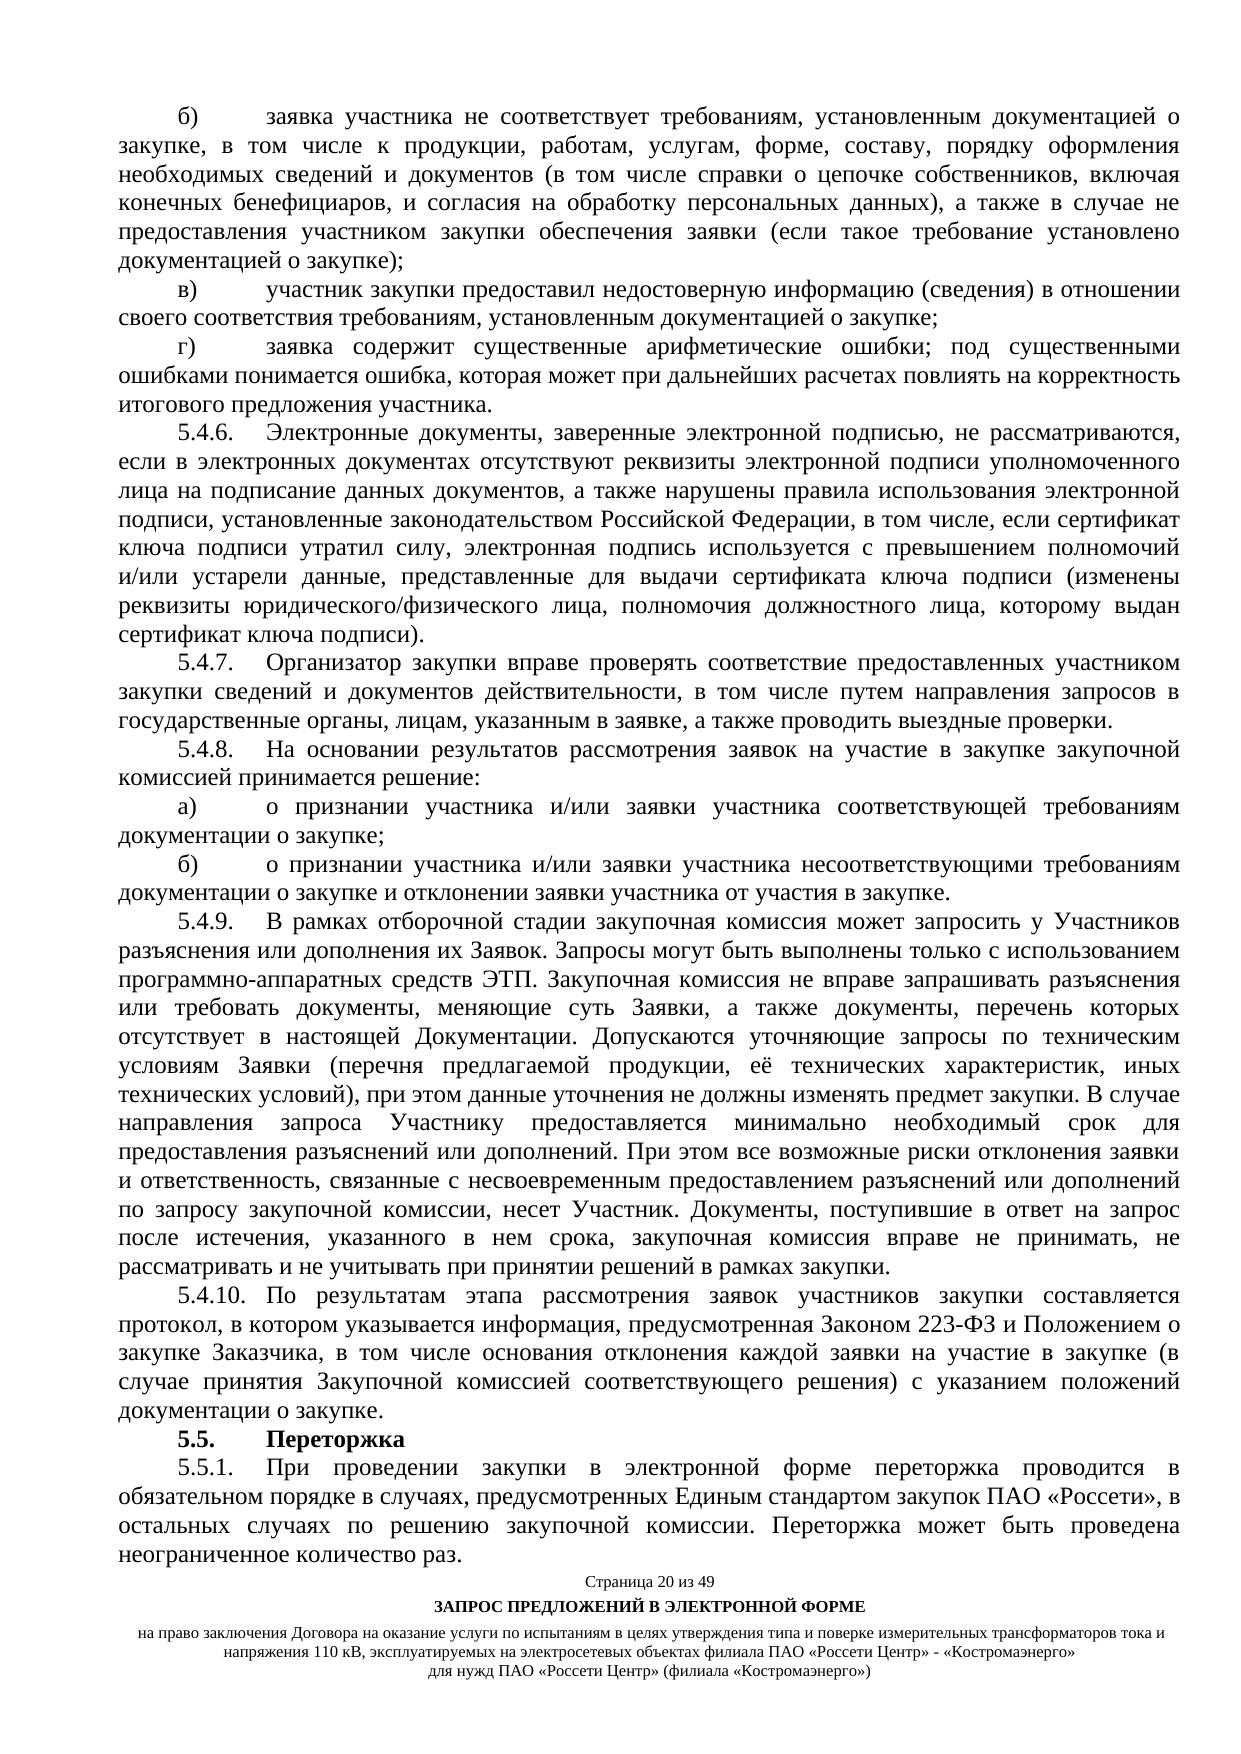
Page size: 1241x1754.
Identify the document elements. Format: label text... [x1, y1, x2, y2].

subtitle По результатам этапа рассмотрения заявок участников закупки составляется протокол, в котором указывается информация, предусмотренная Законом 223-ФЗ и Положением о закупке Заказчика, в том числе основания отклонения каждой заявки на участие в закупке (в случае принятия Закупочной комиссией соответствующего решения) с указанием положений документации о закупке. [118, 1280, 1181, 1424]
list заявка содержит существенные арифметические ошибки; под существенными ошибками понимается ошибка, которая может при дальнейших расчетах повлиять на корректность итогового предложения участника. [118, 331, 1181, 417]
subtitle Электронные документы, заверенные электронной подписью, не рассматриваются, если в электронных документах отсутствуют реквизиты электронной подписи уполномоченного лица на подписание данных документов, а также нарушены правила использования электронной подписи, установленные законодательством Российской Федерации, в том числе, если сертификат ключа подписи утратил силу, электронная подпись используется с превышением полномочий и/или устарели данные, представленные для выдачи сертификата ключа подписи (изменены реквизиты юридического/физического лица, полномочия должностного лица, которому выдан сертификат ключа подписи). [118, 417, 1181, 647]
subtitle При проведении закупки в электронной форме переторжка проводится в обязательном порядке в случаях, предусмотренных Единым стандартом закупок ПАО «Россети», в остальных случаях по решению закупочной комиссии. Переторжка может быть проведена неограниченное количество раз. [118, 1452, 1181, 1567]
subtitle На основании результатов рассмотрения заявок на участие в закупке закупочной комиссией принимается решение: [118, 734, 1181, 791]
subtitle Переторжка [118, 1424, 1181, 1452]
subtitle о признании участника и/или заявки участника соответствующей требованиям документации о закупке; [118, 791, 1181, 849]
list заявка участника не соответствует требованиям, установленным документацией о закупке, в том числе к продукции, работам, услугам, форме, составу, порядку оформления необходимых сведений и документов (в том числе справки о цепочке собственников, включая конечных бенефициаров, и согласия на обработку персональных данных), а также в случае не предоставления участником закупки обеспечения заявки (если такое требование установлено документацией о закупке); [118, 101, 1181, 274]
list участник закупки предоставил недостоверную информацию (сведения) в отношении своего соответствия требованиям, установленным документацией о закупке; [118, 274, 1181, 331]
subtitle Организатор закупки вправе проверять соответствие предоставленных участником закупки сведений и документов действительности, в том числе путем направления запросов в государственные органы, лицам, указанным в заявке, а также проводить выездные проверки. [118, 647, 1181, 734]
subtitle о признании участника и/или заявки участника несоответствующими требованиям документации о закупке и отклонении заявки участника от участия в закупке. [118, 849, 1181, 906]
subtitle В рамках отборочной стадии закупочная комиссия может запросить у Участников разъяснения или дополнения их Заявок. Запросы могут быть выполнены только с использованием программно-аппаратных средств ЭТП. Закупочная комиссия не вправе запрашивать разъяснения или требовать документы, меняющие суть Заявки, а также документы, перечень которых отсутствует в настоящей Документации. Допускаются уточняющие запросы по техническим условиям Заявки (перечня предлагаемой продукции, её технических характеристик, иных технических условий), при этом данные уточнения не должны изменять предмет закупки. В случае направления запроса Участнику предоставляется минимально необходимый срок для предоставления разъяснений или дополнений. При этом все возможные риски отклонения заявки и ответственность, связанные с несвоевременным предоставлением разъяснений или дополнений по запросу закупочной комиссии, несет Участник. Документы, поступившие в ответ на запрос после истечения, указанного в нем срока, закупочная комиссия вправе не принимать, не рассматривать и не учитывать при принятии решений в рамках закупки. [118, 906, 1181, 1280]
